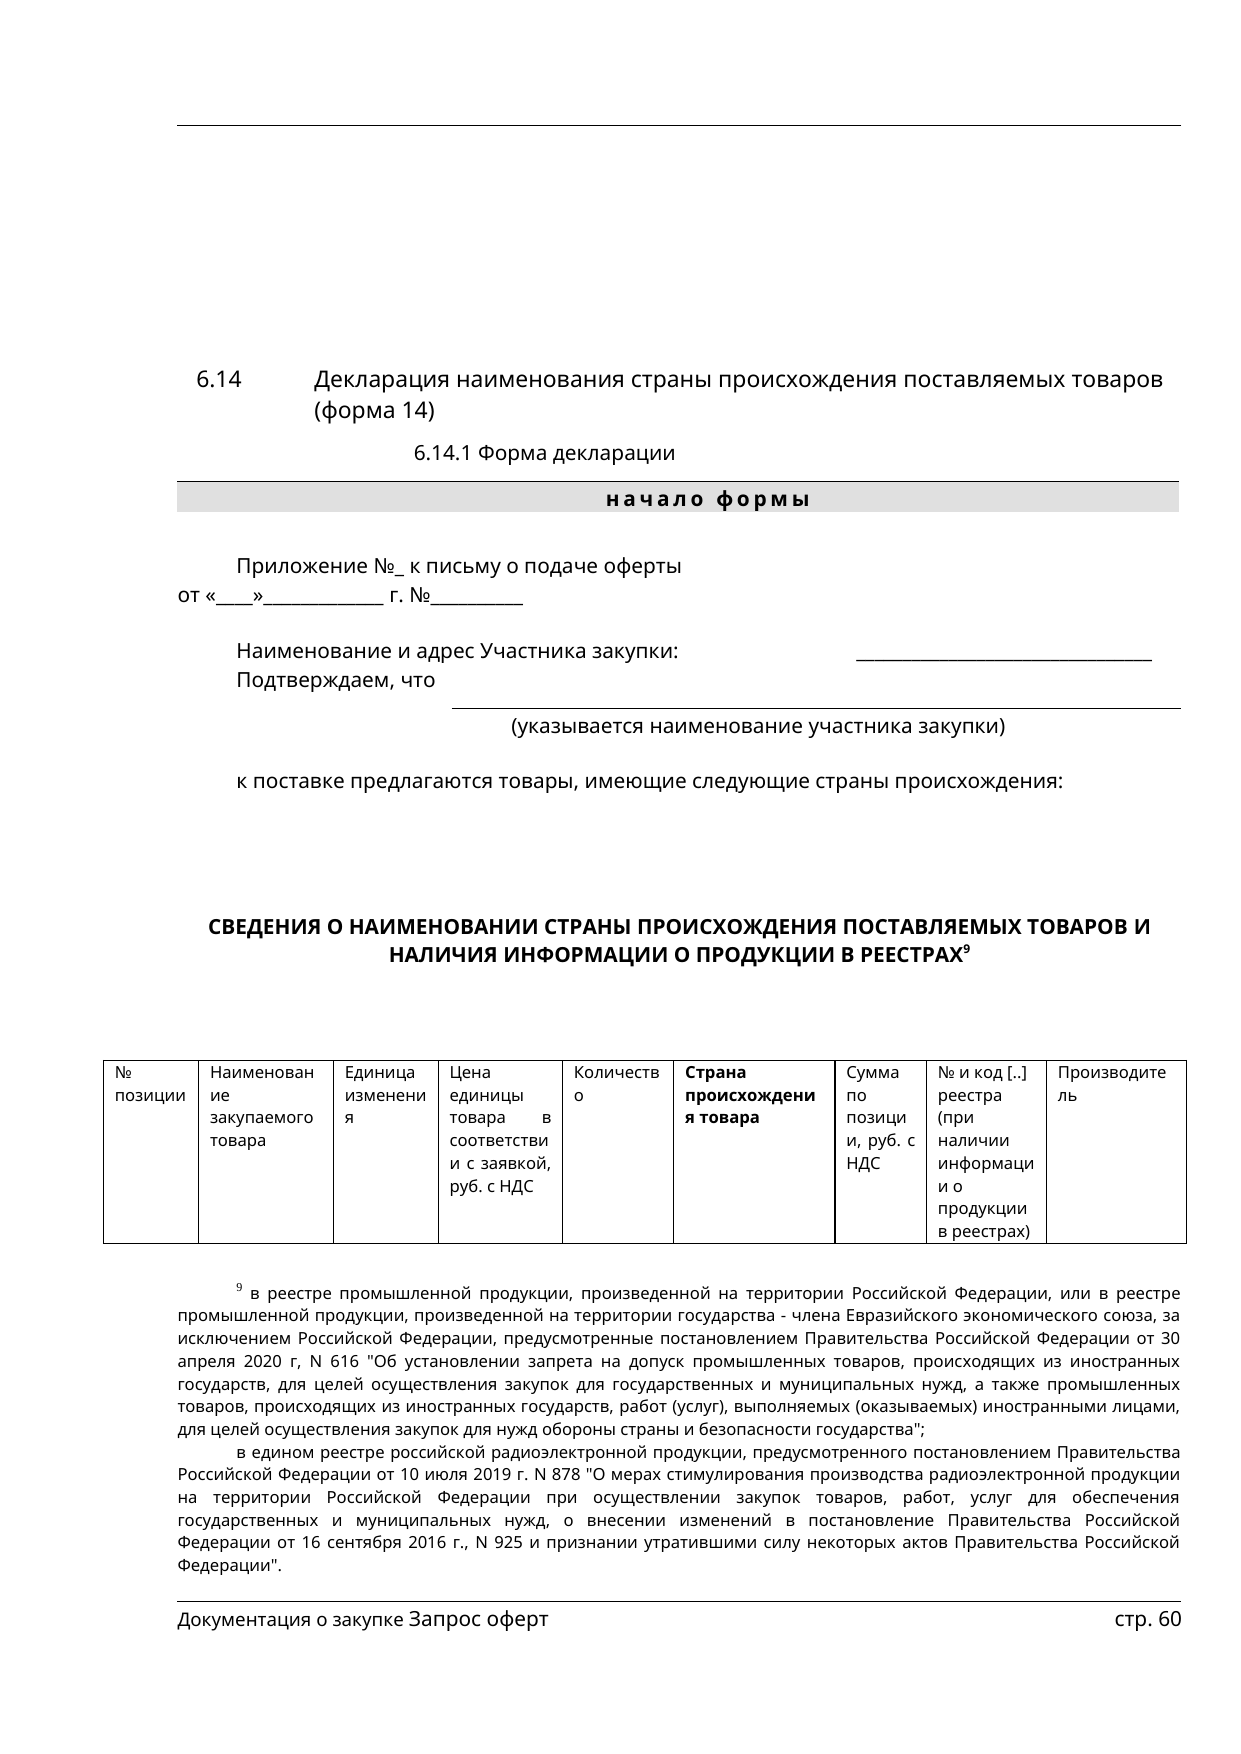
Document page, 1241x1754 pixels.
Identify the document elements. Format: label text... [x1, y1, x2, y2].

text Подтверждаем, что [177, 665, 1181, 693]
table_header № позиции [104, 1061, 198, 1242]
text Наименование и адрес Участника закупки: ________________________________ [177, 637, 1181, 665]
table_header Производитель [1047, 1061, 1186, 1242]
text к поставке предлагаются товары, имеющие следующие страны происхождения: [177, 766, 1181, 794]
subtitle Декларация наименования страны происхождения поставляемых товаров (форма 14) [196, 363, 1181, 425]
table_header Сумма по позиции, руб. с НДС [836, 1061, 926, 1242]
table_header Страна происхождения товара [674, 1061, 834, 1242]
table_header Цена единицы товара в соответствии с заявкой, руб. с НДС [439, 1061, 562, 1242]
table_header Единица изменения [334, 1061, 438, 1242]
text начало формы [177, 482, 1179, 512]
text (указывается наименование участника закупки) [452, 709, 1181, 739]
table_header Наименование закупаемого товара [199, 1061, 333, 1242]
table_header № и код [..] реестра (при наличии информации о продукции в реестрах) [927, 1061, 1046, 1242]
table_header Количество [563, 1061, 673, 1242]
text Сведения о наименовании страны происхождения поставляемых товаров и наличия информации о продукции в реестрах [177, 912, 1181, 969]
text Приложение №_ к письму о подаче оферты от «____»_____________ г. №__________ [177, 551, 1181, 608]
text 6.14.1 Форма декларации [413, 438, 1181, 466]
